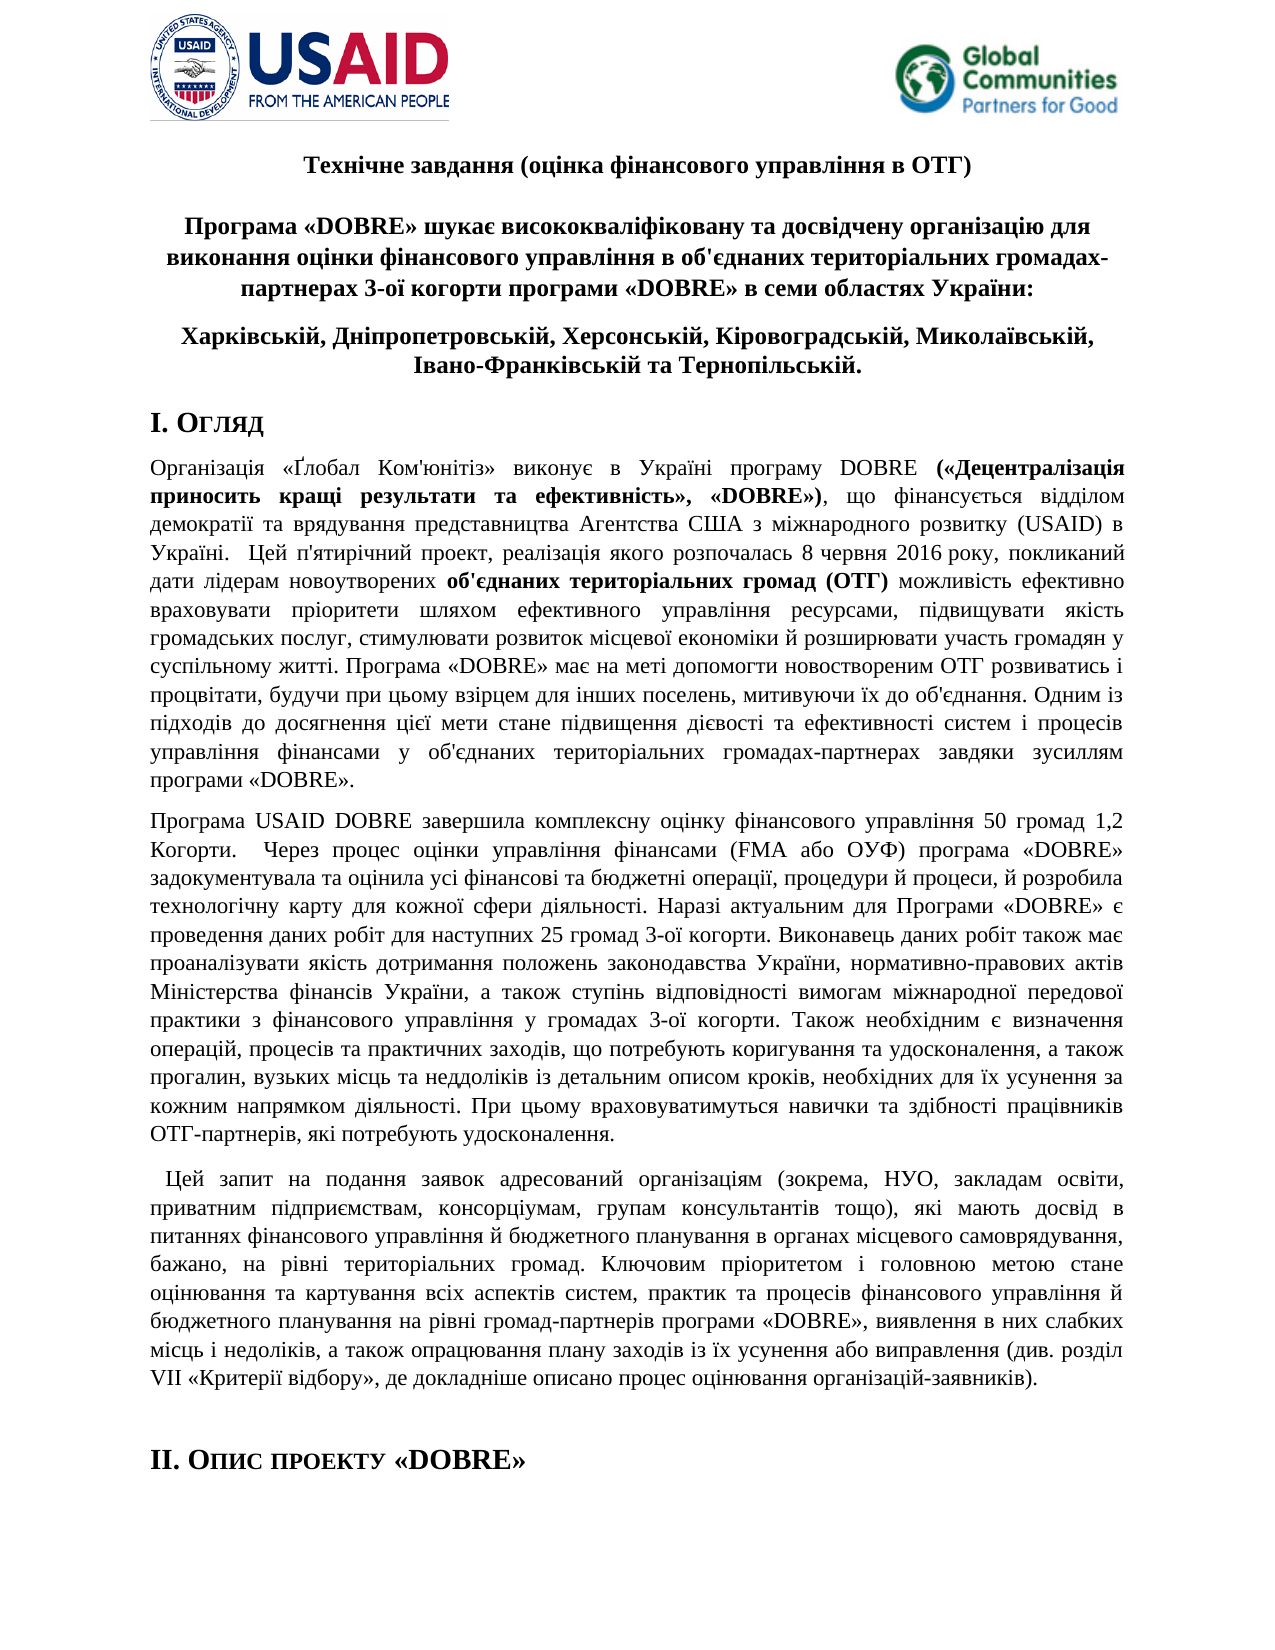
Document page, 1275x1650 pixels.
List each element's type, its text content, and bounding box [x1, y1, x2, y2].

text І. Огляд [150, 405, 1125, 438]
picture [888, 37, 1124, 121]
text Технічне завдання (оцінка фінансового управління в ОТГ) Програма «DOBRE» шукає висококваліфіковану та досвідчену організацію для виконання оцінки фінансового управління в об'єднаних територіальних громадах-партнерах 3-ої когорти програми «DOBRE» в семи областях України: [150, 150, 1125, 302]
text Цей запит на подання заявок адресований організаціям (зокрема, НУО, закладам освіти, приватним підприємствам, консорціумам, групам консультантів тощо), які мають досвід в питаннях фінансового управління й бюджетного планування в органах місцевого самоврядування, бажано, на рівні територіальних громад. Ключовим пріоритетом і головною метою стане оцінювання та картування всіх аспектів систем, практик та процесів фінансового управління й бюджетного планування на рівні громад-партнерів програми «DOBRE», виявлення в них слабких місць і недоліків, а також опрацювання плану заходів із їх усунення або виправлення (див. розділ VII «Критерії відбору», де докладніше описано процес оцінювання організацій-заявників). [150, 1165, 1125, 1391]
text Програма USAID DOBRE завершила комплексну оцінку фінансового управління 50 громад 1,2 Когорти. Через процес оцінки управління фінансами (FMA або ОУФ) програма «DOBRE» задокументувала та оцінила усі фінансові та бюджетні операції, процедури й процеси, й розробила технологічну карту для кожної сфери діяльності. Наразі актуальним для Програми «DOBRE» є проведення даних робіт для наступних 25 громад 3-ої когорти. Виконавець даних робіт також має проаналізувати якість дотримання положень законодавства України, нормативно-правових актів Міністерства фінансів України, а також ступінь відповідності вимогам міжнародної передової практики з фінансового управління у громадах 3-ої когорти. Також необхідним є визначення операцій, процесів та практичних заходів, що потребують коригування та удосконалення, а також прогалин, вузьких місць та неддоліків із детальним описом кроків, необхідних для їх усунення за кожним напрямком діяльності. При цьому враховуватимуться навички та здібності працівників ОТГ-партнерів, які потребують удосконалення. [150, 807, 1125, 1146]
text Організація «Ґлобал Ком'юнітіз» виконує в Україні програму DOBRE («Децентралізація приносить кращі результати та ефективність», «DOBRE»), що фінансується відділом демократії та врядування представництва Агентства США з міжнародного розвитку (USAID) в Україні. Цей п'ятирічний проект, реалізація якого розпочалась 8 червня 2016 року, покликаний дати лідерам новоутворених об'єднаних територіальних громад (ОТГ) можливість ефективно враховувати пріоритети шляхом ефективного управління ресурсами, підвищувати якість громадських послуг, стимулювати розвиток місцевої економіки й розширювати участь громадян у суспільному житті. Програма «DOBRE» має на меті допомогти новоствореним ОТГ розвиватись і процвітати, будучи при цьому взірцем для інших поселень, митивуючи їх до об'єднання. Одним із підходів до досягнення цієї мети стане підвищення дієвості та ефективності систем і процесів управління фінансами у об'єднаних територіальних громадах-партнерах завдяки зусиллям програми «DOBRE». [150, 453, 1125, 793]
text II. Опис проекту «DOBRE» [150, 1442, 1125, 1476]
text Харківській, Дніпропетровській, Херсонській, Кіровоградській, Миколаївській, Івано-Франківській та Тернопільській. [150, 321, 1125, 378]
picture [150, 14, 449, 121]
